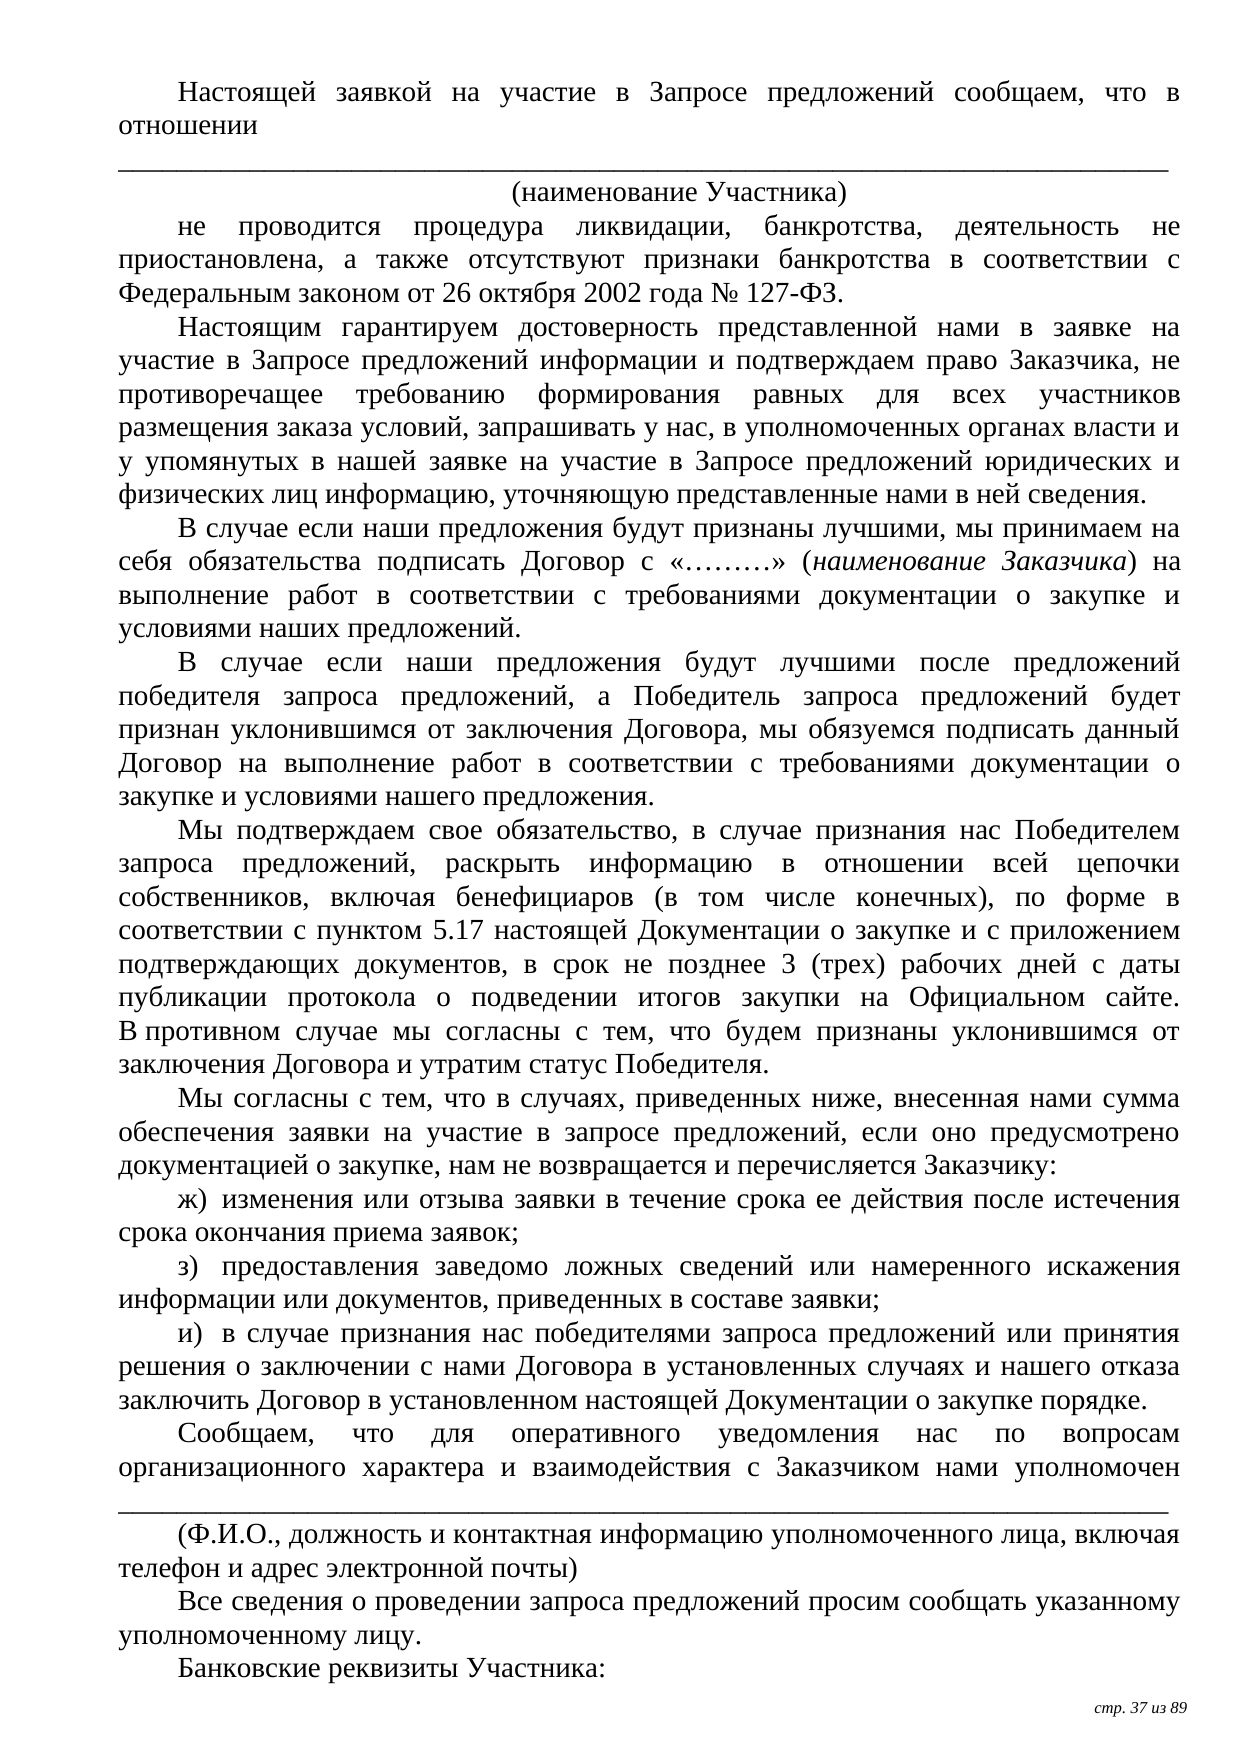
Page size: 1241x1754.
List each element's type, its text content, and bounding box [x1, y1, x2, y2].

list в случае признания нас победителями запроса предложений или принятия решения о заключении с нами Договора в установленных случаях и нашего отказа заключить Договор в установленном настоящей Документации о закупке порядке. [118, 1315, 1181, 1416]
text Мы подтверждаем свое обязательство, в случае признания нас Победителем запроса предложений, раскрыть информацию в отношении всей цепочки собственников, включая бенефициаров (в том числе конечных), по форме в соответствии с пунктом 5.17 настоящей Документации о закупке и с приложением подтверждающих документов, в срок не позднее 3 (трех) рабочих дней с даты публикации протокола о подведении итогов закупки на Официальном сайте. В противном случае мы согласны с тем, что будем признаны уклонившимся от заключения Договора и утратим статус Победителя. [118, 812, 1181, 1080]
text Мы согласны с тем, что в случаях, приведенных ниже, внесенная нами сумма обеспечения заявки на участие в запросе предложений, если оно предусмотрено документацией о закупке, нам не возвращается и перечисляется Заказчику: [118, 1080, 1181, 1181]
text В случае если наши предложения будут лучшими после предложений победителя запроса предложений, а Победитель запроса предложений будет признан уклонившимся от заключения Договора, мы обязуемся подписать данный Договор на выполнение работ в соответствии с требованиями документации о закупке и условиями нашего предложения. [118, 644, 1181, 812]
list изменения или отзыва заявки в течение срока ее действия после истечения срока окончания приема заявок; [118, 1181, 1181, 1248]
text Банковские реквизиты Участника: [118, 1650, 1181, 1684]
text (Ф.И.О., должность и контактная информацию уполномоченного лица, включая телефон и адрес электронной почты) [118, 1516, 1181, 1583]
text не проводится процедура ликвидации, банкротства, деятельность не приостановлена, а также отсутствуют признаки банкротства в соответствии с Федеральным законом от 26 октября 2002 года № 127-ФЗ. [118, 208, 1181, 309]
text Сообщаем, что для оперативного уведомления нас по вопросам организационного характера и взаимодействия с Заказчиком нами уполномочен ________________________________________________________________________ [118, 1416, 1181, 1516]
text Настоящим гарантируем достоверность представленной нами в заявке на участие в Запросе предложений информации и подтверждаем право Заказчика, не противоречащее требованию формирования равных для всех участников размещения заказа условий, запрашивать у нас, в уполномоченных органах власти и у упомянутых в нашей заявке на участие в Запросе предложений юридических и физических лиц информацию, уточняющую представленные нами в ней сведения. [118, 309, 1181, 510]
list предоставления заведомо ложных сведений или намеренного искажения информации или документов, приведенных в составе заявки; [118, 1248, 1181, 1315]
text В случае если наши предложения будут признаны лучшими, мы принимаем на себя обязательства подписать Договор с «………» (наименование Заказчика) на выполнение работ в соответствии с требованиями документации о закупке и условиями наших предложений. [118, 510, 1181, 644]
text Все сведения о проведении запроса предложений просим сообщать указанному уполномоченному лицу. [118, 1583, 1181, 1650]
text Настоящей заявкой на участие в Запросе предложений сообщаем, что в отношении ________________________________________________________________________ [118, 74, 1181, 174]
text (наименование Участника) [118, 174, 1181, 208]
